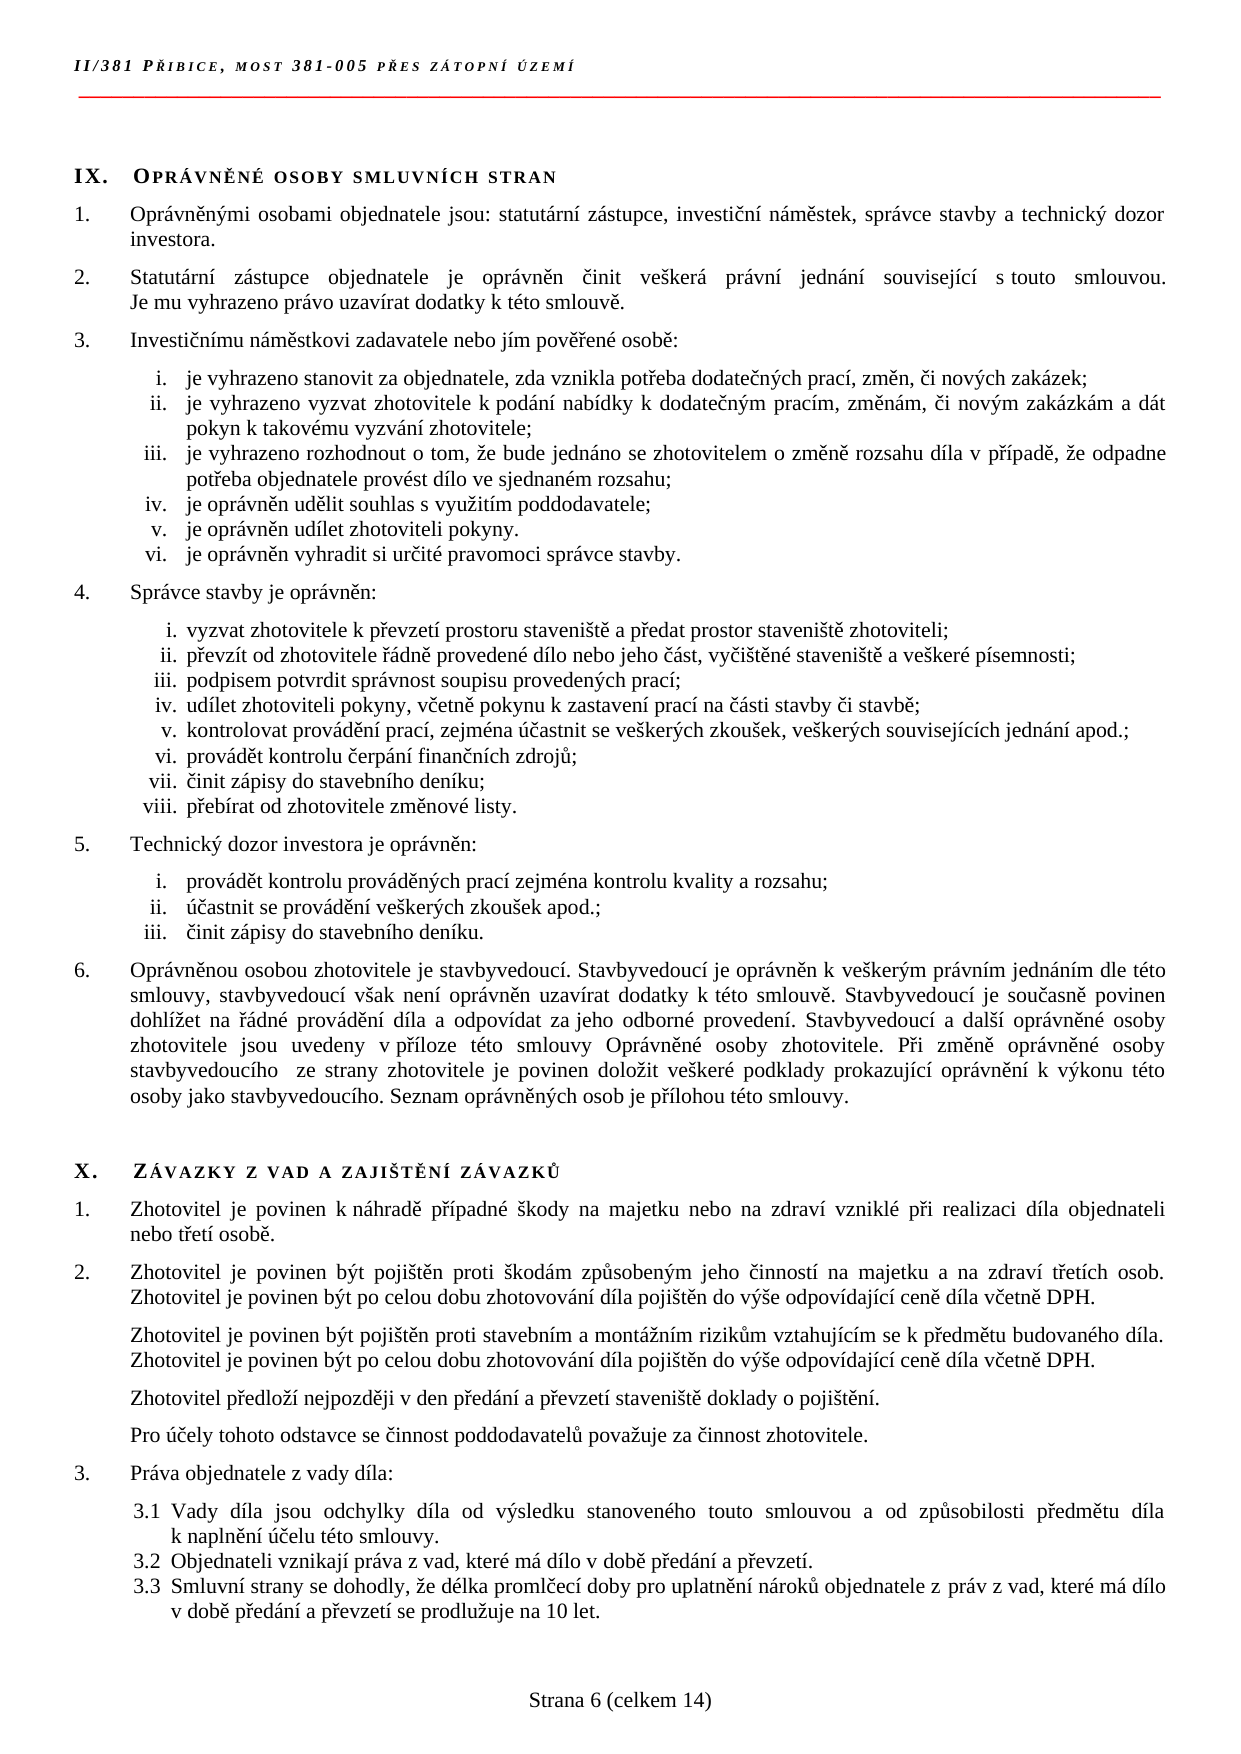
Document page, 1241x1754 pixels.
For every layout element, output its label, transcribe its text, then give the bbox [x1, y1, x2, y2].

list je oprávněn udílet zhotoviteli pokyny. [167, 516, 1166, 541]
list Oprávněnými osobami objednatele jsou: statutární zástupce, investiční náměstek, správce stavby a technický dozor investora. [74, 201, 1166, 252]
list Zhotovitel je povinen k náhradě případné škody na majetku nebo na zdraví vzniklé při realizaci díla objednateli nebo třetí osobě. [74, 1196, 1166, 1246]
list provádět kontrolu čerpání finančních zdrojů; [177, 743, 1166, 768]
list provádět kontrolu prováděných prací zejména kontrolu kvality a rozsahu; [167, 868, 1166, 894]
text Zhotovitel je povinen být pojištěn proti stavebním a montážním rizikům vztahujícím se k předmětu budovaného díla. Zhotovitel je povinen být po celou dobu zhotovování díla pojištěn do výše odpovídající ceně díla včetně DPH. [130, 1322, 1166, 1372]
list je vyhrazeno rozhodnout o tom, že bude jednáno se zhotovitelem o změně rozsahu díla v případě, že odpadne potřeba objednatele provést dílo ve sjednaném rozsahu; [167, 440, 1166, 491]
text Zhotovitel předloží nejpozději v den předání a převzetí staveniště doklady o pojištění. [130, 1384, 1166, 1410]
list udílet zhotoviteli pokyny, včetně pokynu k zastavení prací na části stavby či stavbě; [177, 692, 1166, 717]
list kontrolovat provádění prací, zejména účastnit se veškerých zkoušek, veškerých souvisejících jednání apod.; [177, 717, 1166, 743]
list je vyhrazeno vyzvat zhotovitele k podání nabídky k dodatečným pracím, změnám, či novým zakázkám a dát pokyn k takovému vyzvání zhotovitele; [167, 390, 1166, 440]
list Závazky z vad a zajištění závazků [74, 1158, 1166, 1183]
list Oprávněné osoby smluvních stran [74, 163, 1166, 189]
list převzít od zhotovitele řádně provedené dílo nebo jeho část, vyčištěné staveniště a veškeré písemnosti; [177, 642, 1166, 667]
list Investičnímu náměstkovi zadavatele nebo jím pověřené osobě: [74, 327, 1166, 352]
list Zhotovitel je povinen být pojištěn proti škodám způsobeným jeho činností na majetku a na zdraví třetích osob. Zhotovitel je povinen být po celou dobu zhotovování díla pojištěn do výše odpovídající ceně díla včetně DPH. [74, 1259, 1166, 1309]
list je oprávněn udělit souhlas s využitím poddodavatele; [167, 491, 1166, 516]
list podpisem potvrdit správnost soupisu provedených prací; [177, 667, 1166, 692]
list vyzvat zhotovitele k převzetí prostoru staveniště a předat prostor staveniště zhotoviteli; [177, 617, 1166, 642]
list účastnit se provádění veškerých zkoušek apod.; [167, 894, 1166, 919]
list je oprávněn vyhradit si určité pravomoci správce stavby. [167, 541, 1166, 566]
list je vyhrazeno stanovit za objednatele, zda vznikla potřeba dodatečných prací, změn, či nových zakázek; [167, 365, 1166, 390]
list Technický dozor investora je oprávněn: [74, 831, 1166, 856]
text Pro účely tohoto odstavce se činnost poddodavatelů považuje za činnost zhotovitele. [130, 1422, 1166, 1447]
list Správce stavby je oprávněn: [74, 579, 1166, 604]
list Oprávněnou osobou zhotovitele je stavbyvedoucí. Stavbyvedoucí je oprávněn k veškerým právním jednáním dle této smlouvy, stavbyvedoucí však není oprávněn uzavírat dodatky k této smlouvě. Stavbyvedoucí je současně povinen dohlížet na řádné provádění díla a odpovídat za jeho odborné provedení. Stavbyvedoucí a další oprávněné osoby zhotovitele jsou uvedeny v příloze této smlouvy Oprávněné osoby zhotovitele. Při změně oprávněné osoby stavbyvedoucího ze strany zhotovitele je povinen doložit veškeré podklady prokazující oprávnění k výkonu této osoby jako stavbyvedoucího. Seznam oprávněných osob je přílohou této smlouvy. [74, 957, 1166, 1108]
list činit zápisy do stavebního deníku. [167, 919, 1166, 944]
list Objednateli vznikají práva z vad, které má dílo v době předání a převzetí. [133, 1548, 1166, 1573]
list přebírat od zhotovitele změnové listy. [177, 793, 1166, 818]
list Práva objednatele z vady díla: [74, 1460, 1166, 1485]
list činit zápisy do stavebního deníku; [177, 768, 1166, 793]
list Vady díla jsou odchylky díla od výsledku stanoveného touto smlouvou a od způsobilosti předmětu díla k naplnění účelu této smlouvy. [133, 1498, 1166, 1548]
list Statutární zástupce objednatele je oprávněn činit veškerá právní jednání související s touto smlouvou. Je mu vyhrazeno právo uzavírat dodatky k této smlouvě. [74, 264, 1166, 314]
list Smluvní strany se dohodly, že délka promlčecí doby pro uplatnění nároků objednatele z práv z vad, které má dílo v době předání a převzetí se prodlužuje na 10 let. [133, 1573, 1166, 1624]
